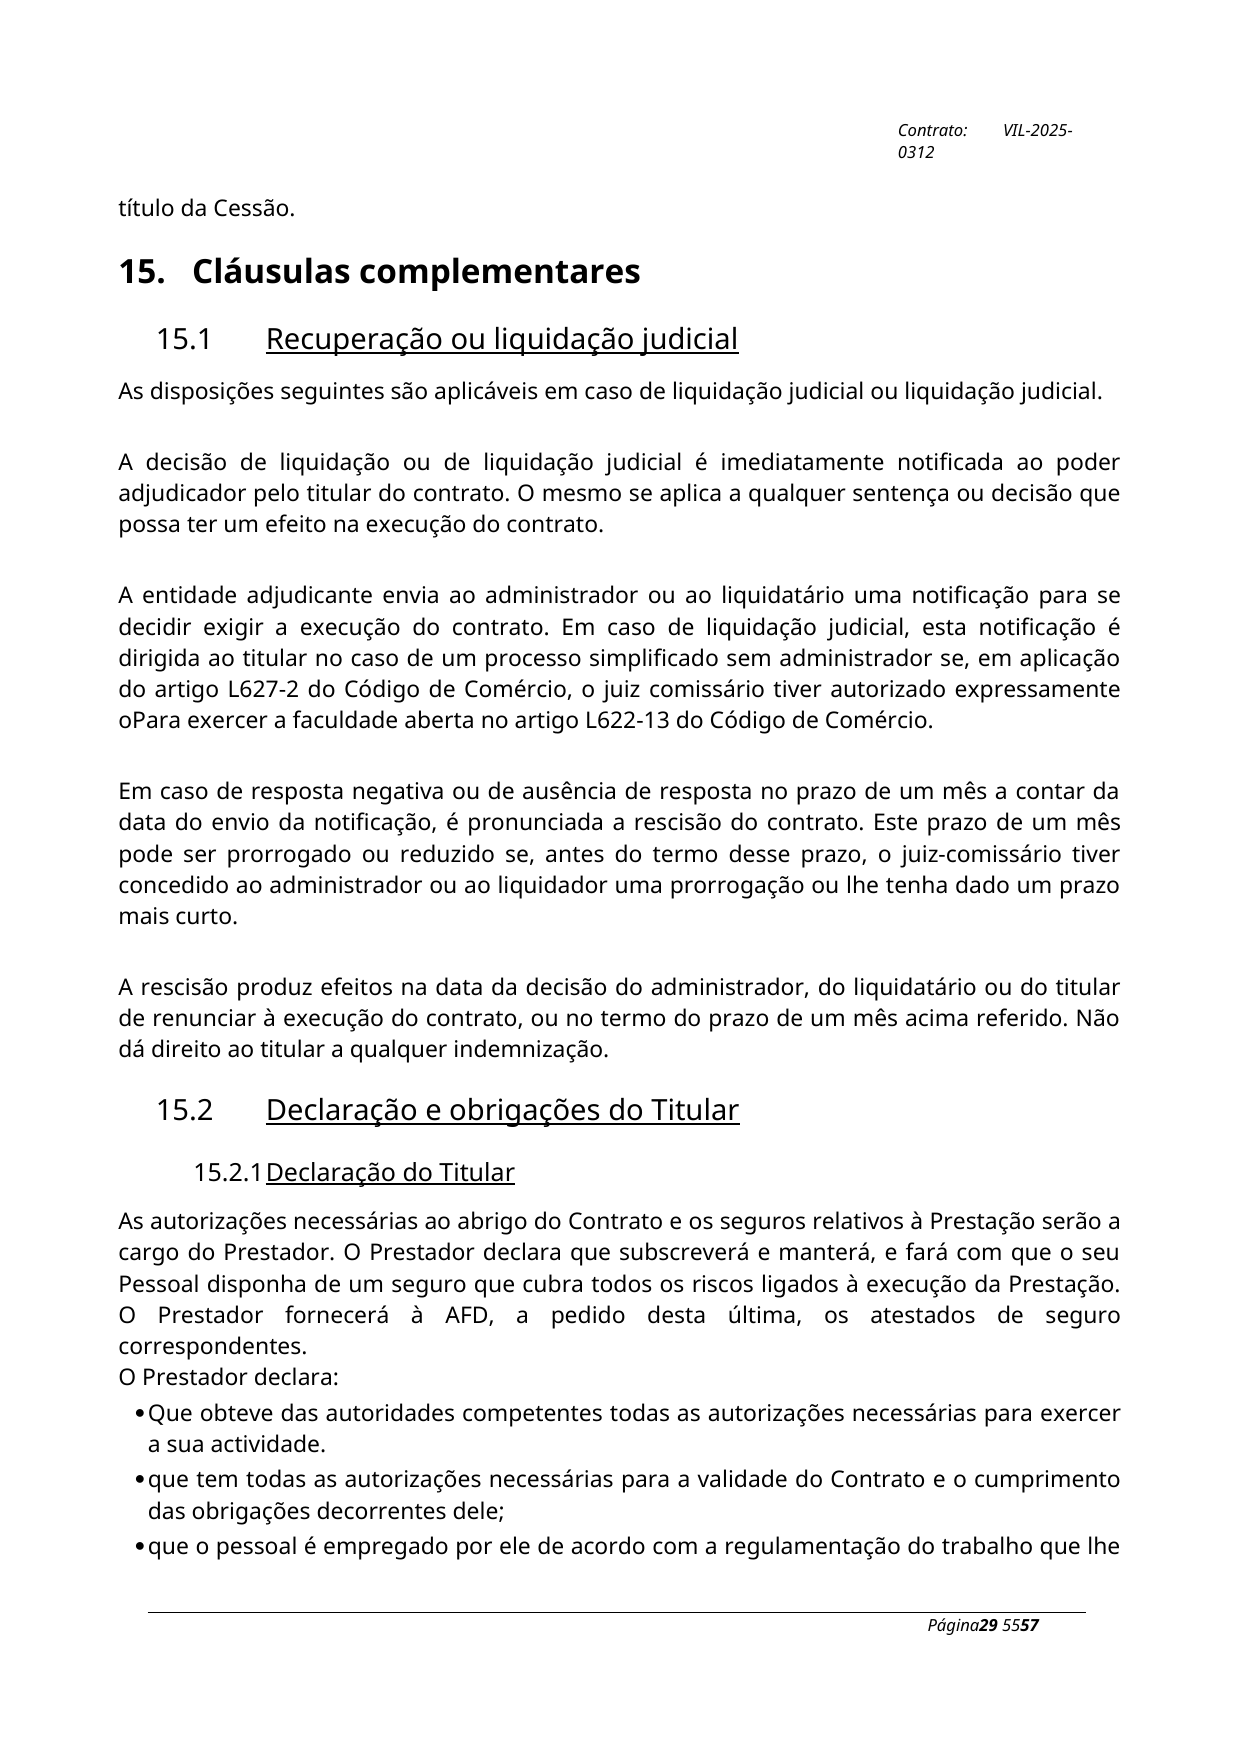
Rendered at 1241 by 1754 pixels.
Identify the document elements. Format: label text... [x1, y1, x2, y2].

text O Prestador declara: [118, 1361, 1122, 1392]
text A decisão de liquidação ou de liquidação judicial é imediatamente notificada ao poder adjudicador pelo titular do contrato. O mesmo se aplica a qualquer sentença ou decisão que possa ter um efeito na execução do contrato. [118, 446, 1122, 539]
text Declaração e obrigações do Titular [156, 1089, 1122, 1129]
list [136, 1530, 1122, 1561]
text Cláusulas complementares [118, 248, 1122, 294]
text As autorizações necessárias ao abrigo do Contrato e os seguros relativos à Prestação serão a cargo do Prestador. O Prestador declara que subscreverá e manterá, e fará com que o seu Pessoal disponha de um seguro que cubra todos os riscos ligados à execução da Prestação. O Prestador fornecerá à AFD, a pedido desta última, os atestados de seguro correspondentes. [118, 1205, 1122, 1361]
text Declaração do Titular [193, 1154, 1122, 1188]
list Que obteve das autoridades competentes todas as autorizações necessárias para exercer a sua actividade. [136, 1397, 1122, 1459]
text A rescisão produz efeitos na data da decisão do administrador, do liquidatário ou do titular de renunciar à execução do contrato, ou no termo do prazo de um mês acima referido. Não dá direito ao titular a qualquer indemnização. [118, 971, 1122, 1064]
text A entidade adjudicante envia ao administrador ou ao liquidatário uma notificação para se decidir exigir a execução do contrato. Em caso de liquidação judicial, esta notificação é dirigida ao titular no caso de um processo simplificado sem administrador se, em aplicação do artigo L627-2 do Código de Comércio, o juiz comissário tiver autorizado expressamente oPara exercer a faculdade aberta no artigo L622-13 do Código de Comércio. [118, 579, 1122, 735]
text As disposições seguintes são aplicáveis em caso de liquidação judicial ou liquidação judicial. [118, 375, 1122, 406]
list que tem todas as autorizações necessárias para a validade do Contrato e o cumprimento das obrigações decorrentes dele; [136, 1463, 1122, 1526]
text Em caso de resposta negativa ou de ausência de resposta no prazo de um mês a contar da data do envio da notificação, é pronunciada a rescisão do contrato. Este prazo de um mês pode ser prorrogado ou reduzido se, antes do termo desse prazo, o juiz-comissário tiver concedido ao administrador ou ao liquidador uma prorrogação ou lhe tenha dado um prazo mais curto. [118, 775, 1122, 931]
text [118, 192, 1122, 223]
text Recuperação ou liquidação judicial [156, 319, 1122, 358]
